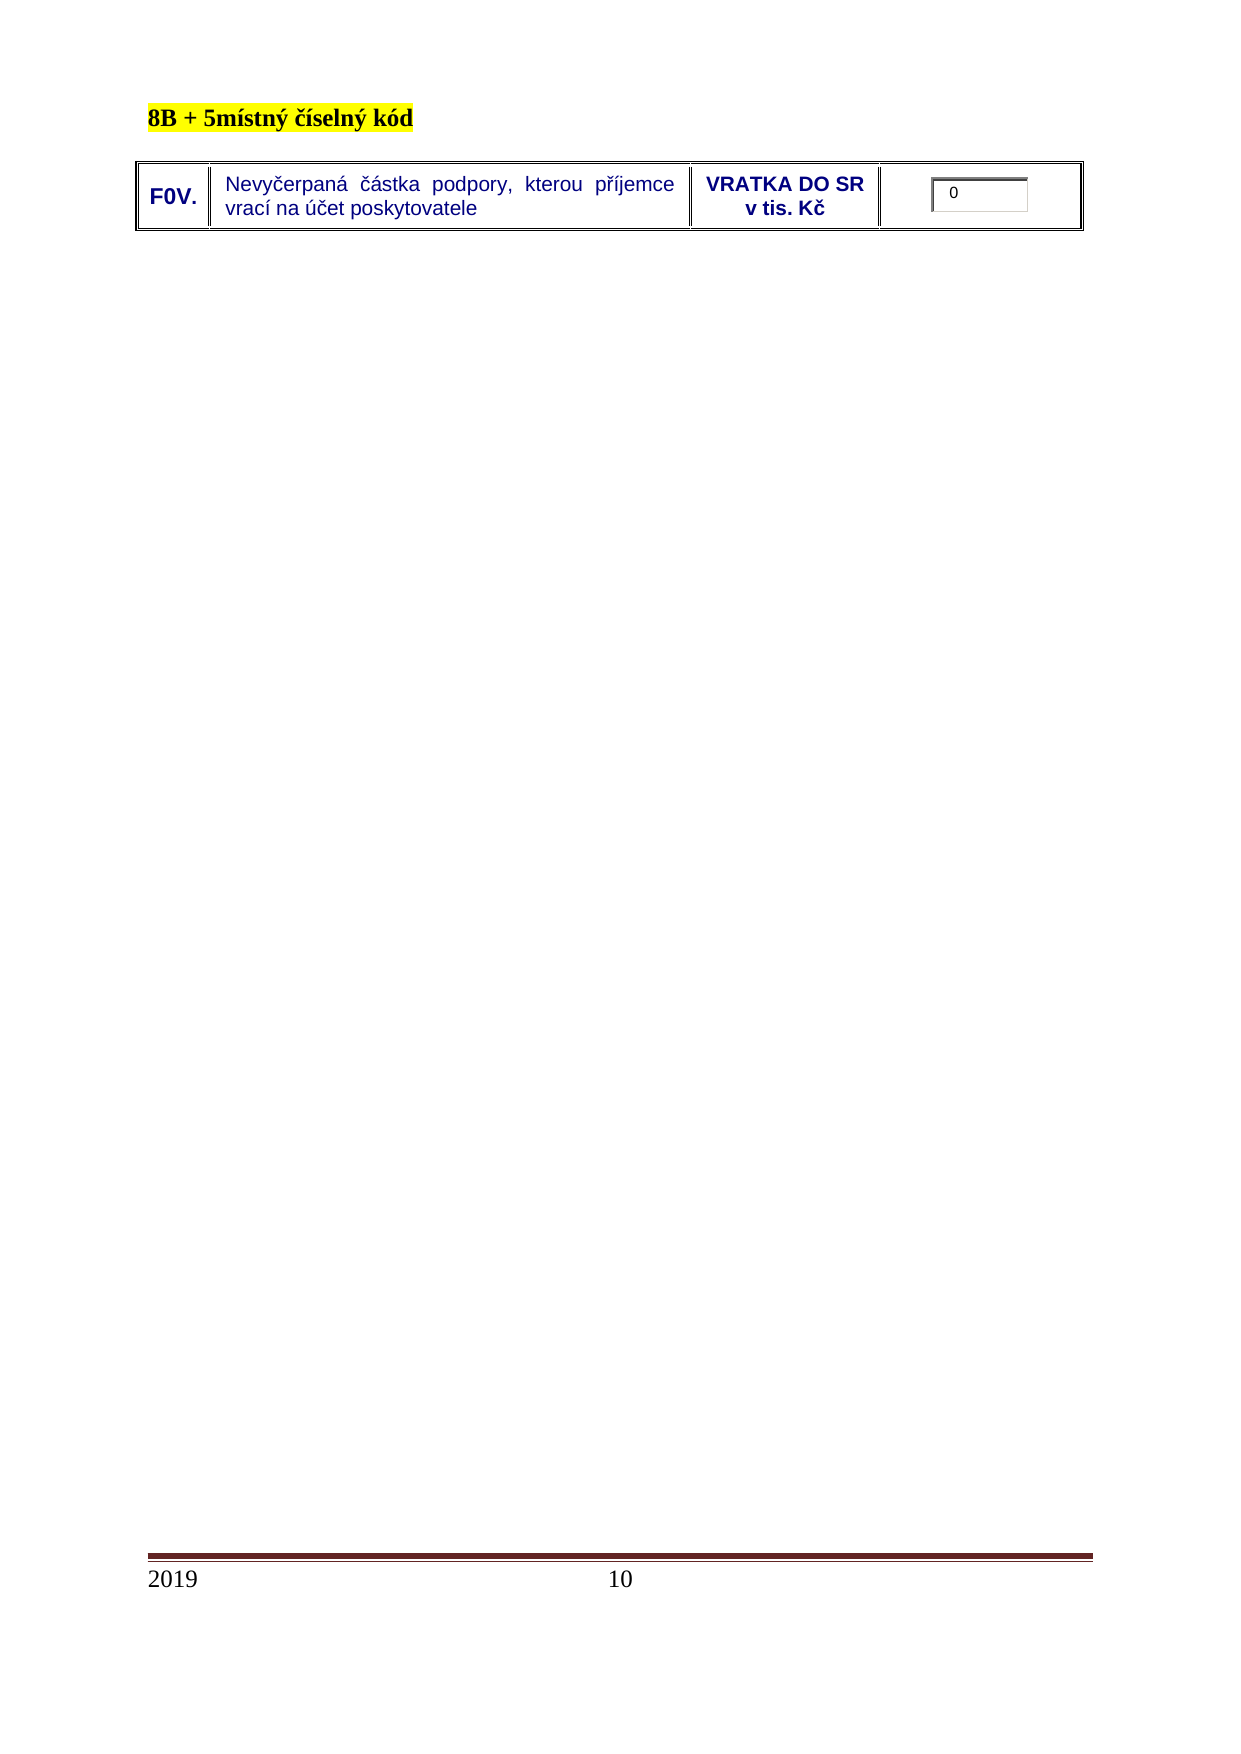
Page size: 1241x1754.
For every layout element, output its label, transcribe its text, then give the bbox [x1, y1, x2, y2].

table_header [880, 164, 1080, 228]
table_header VRATKA DO SR v tis. Kč [691, 164, 879, 228]
table_header Nevyčerpaná částka podpory, kterou příjemce vrací na účet poskytovatele [210, 164, 691, 228]
table_header F0V. [139, 164, 209, 228]
